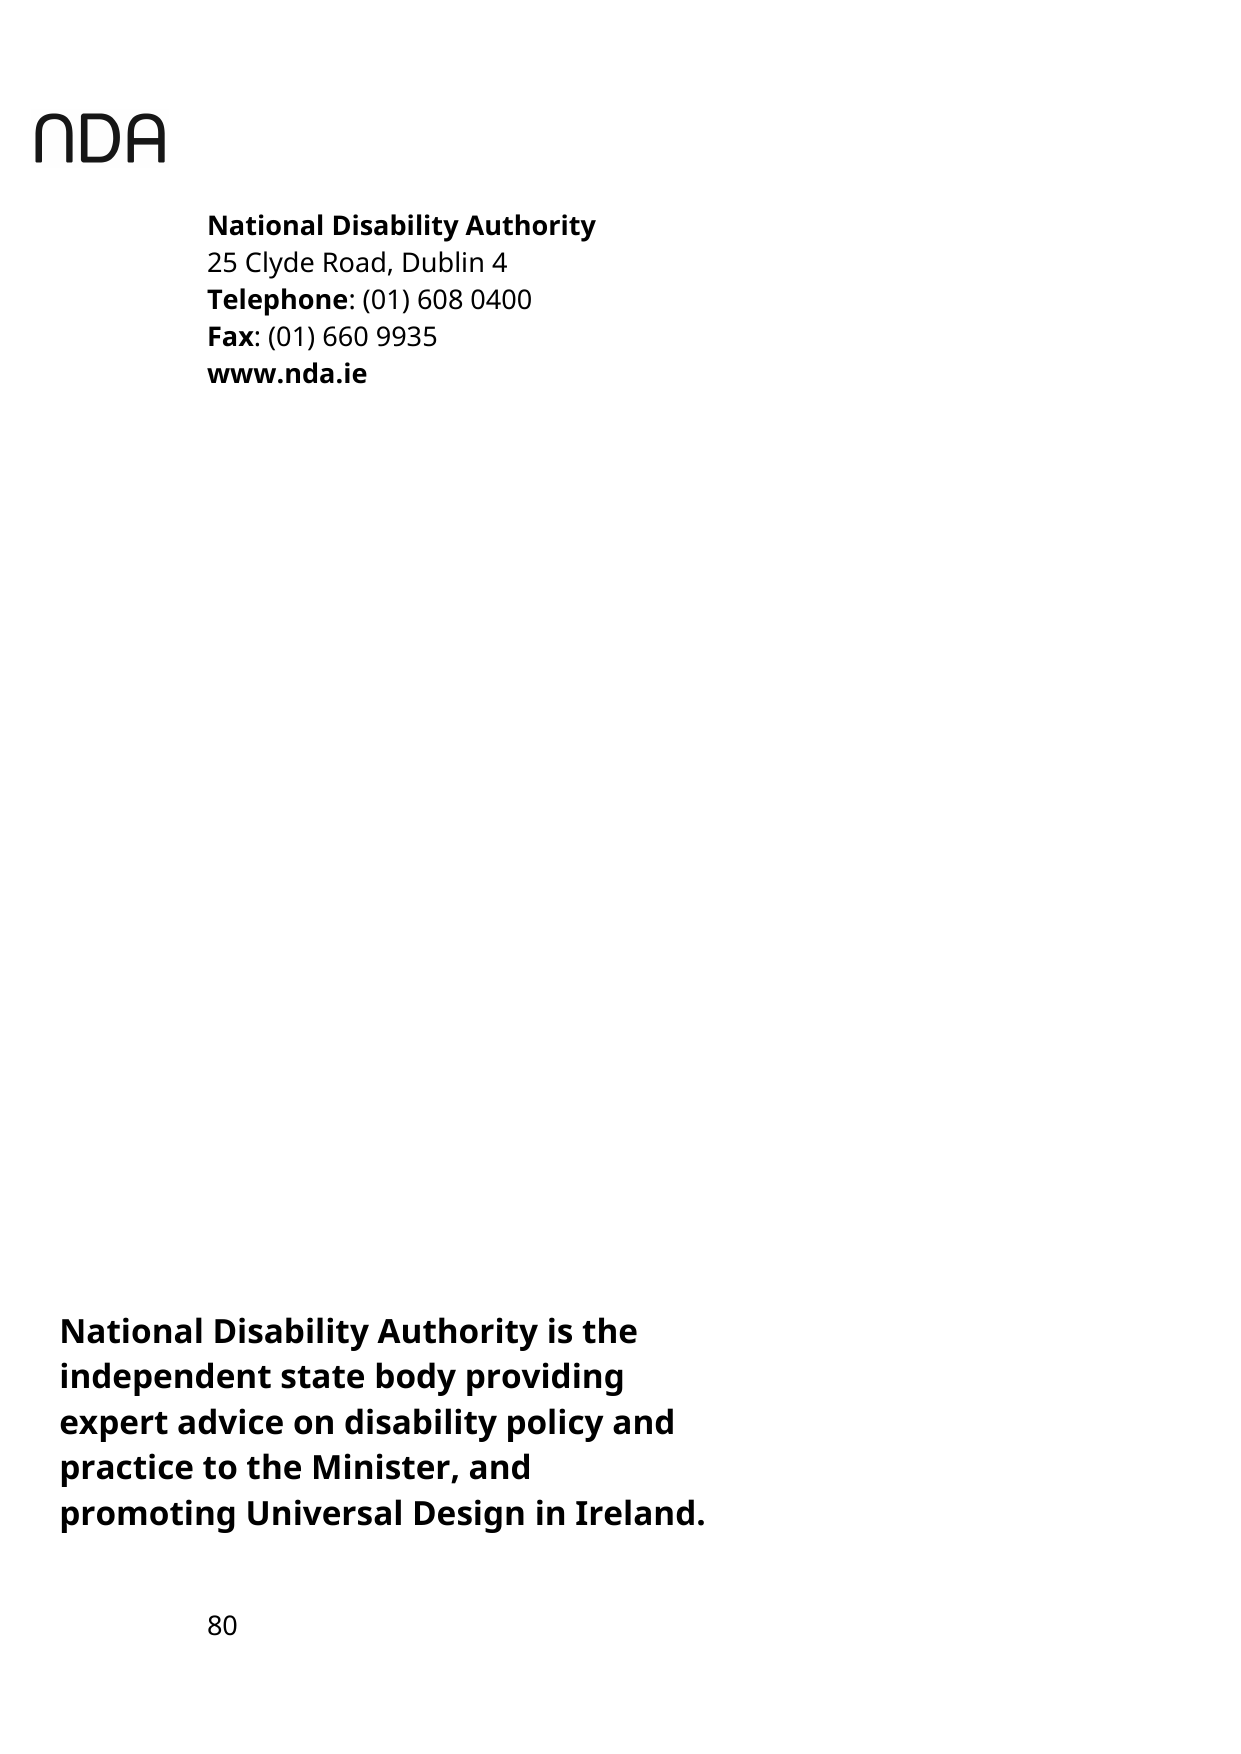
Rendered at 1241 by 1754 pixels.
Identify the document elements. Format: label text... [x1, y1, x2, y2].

text National Disability Authority is the independent state body providing expert advice on disability policy and practice to the Minister, and promoting Universal Design in Ireland. [59, 1308, 708, 1535]
picture [30, 109, 170, 168]
